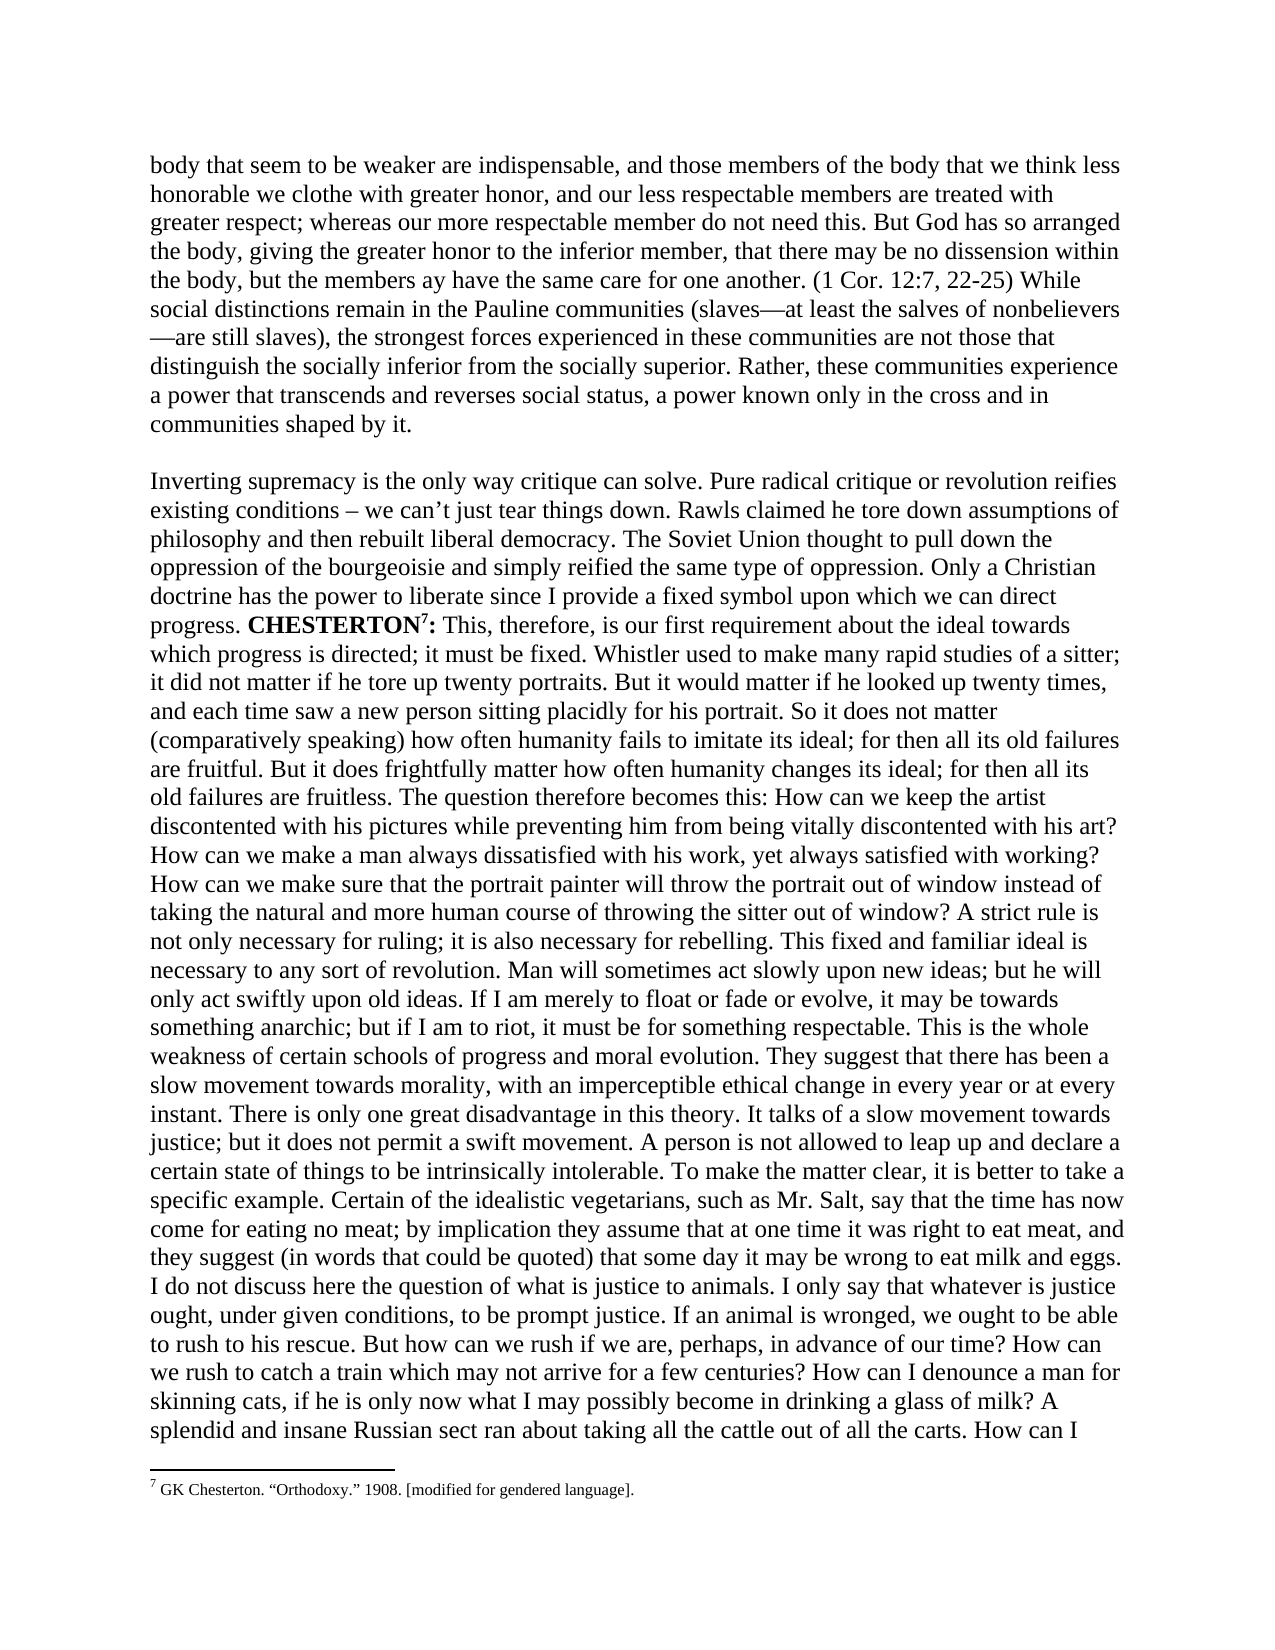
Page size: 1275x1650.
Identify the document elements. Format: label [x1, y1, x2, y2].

text [150, 466, 1125, 1444]
text [150, 150, 1125, 437]
